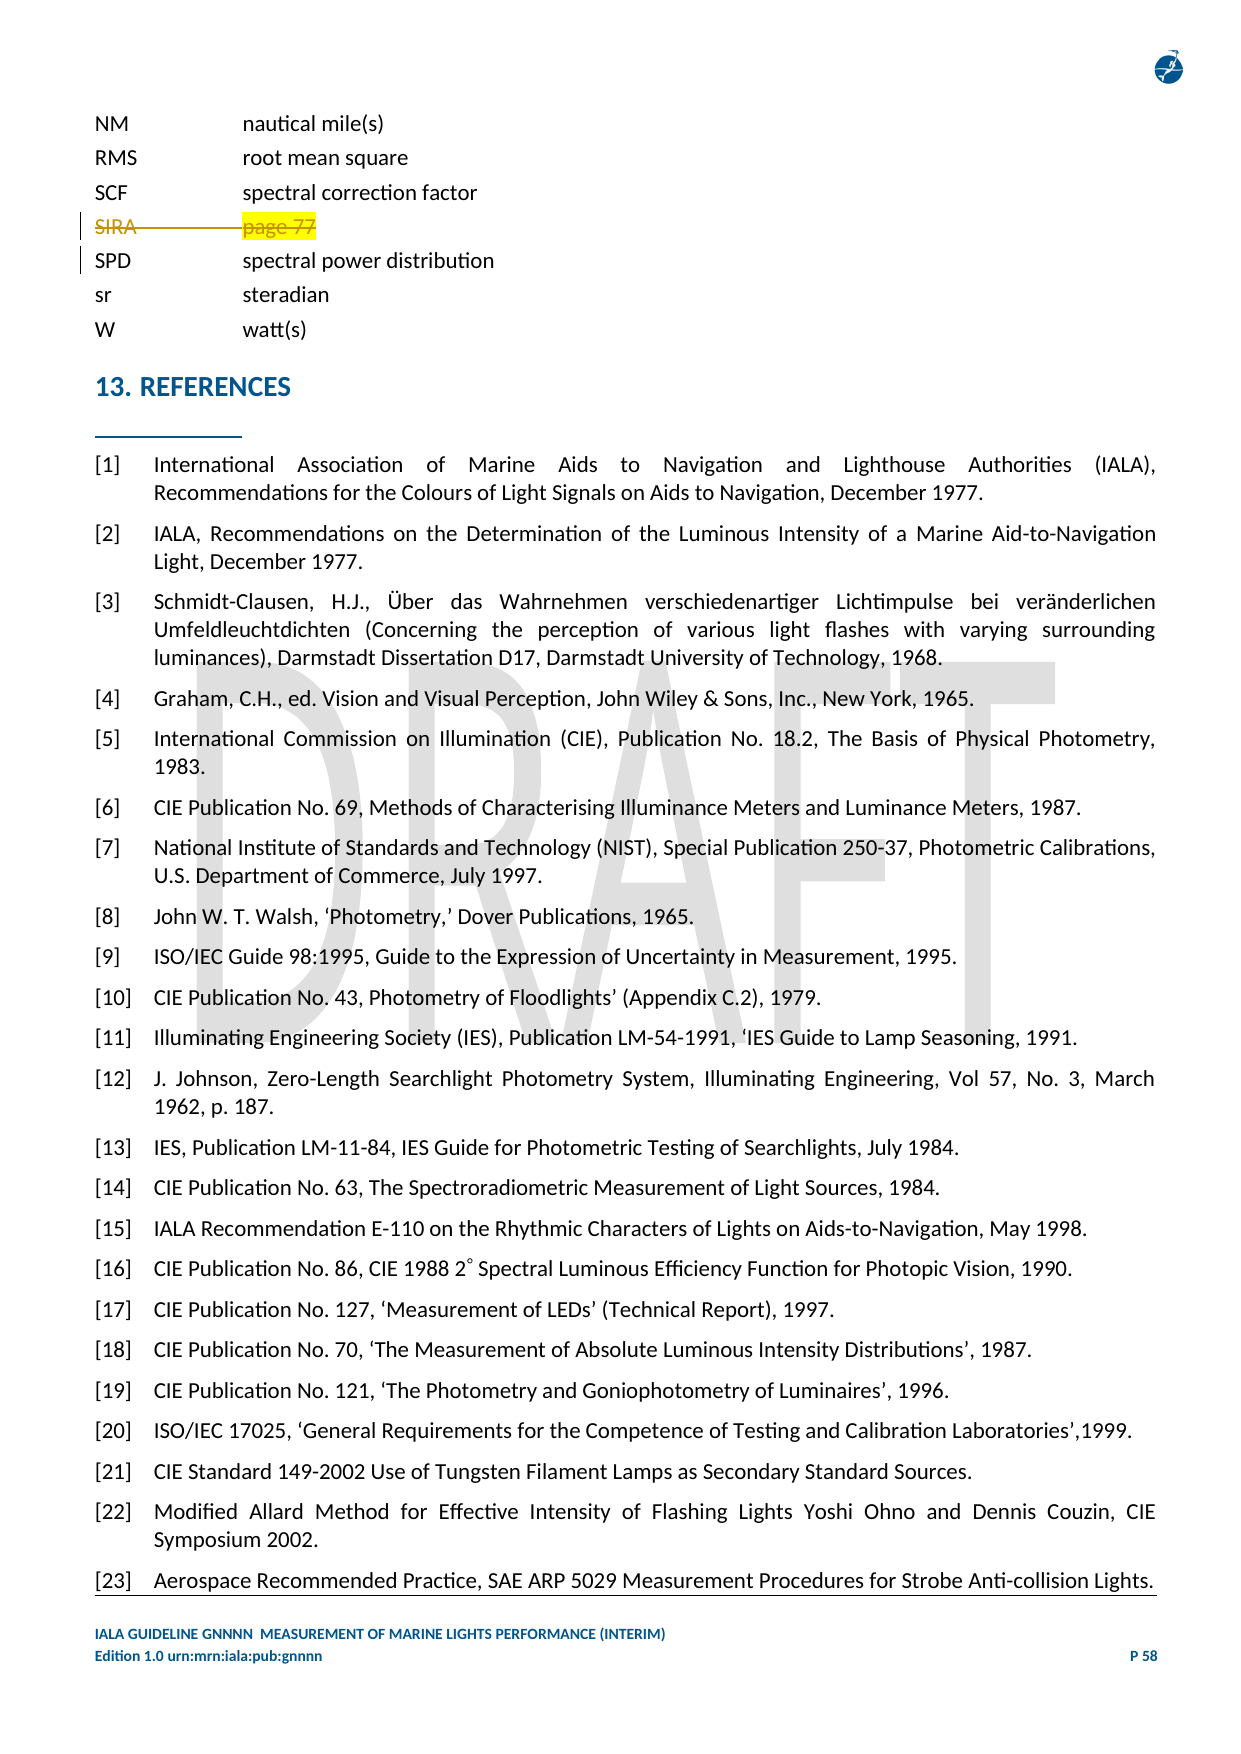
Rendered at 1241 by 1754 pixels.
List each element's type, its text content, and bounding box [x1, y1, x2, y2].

text CIE Standard 149-2002 Use of Tungsten Filament Lamps as Secondary Standard Sources. [94, 1457, 1157, 1485]
text International Association of Marine Aids to Navigation and Lighthouse Authorities (IALA), Recommendations for the Colours of Light Signals on Aids to Navigation, December 1977. [94, 450, 1157, 506]
text W watt(s) [94, 315, 1157, 343]
text John W. T. Walsh, ‘Photometry,’ Dover Publications, 1965. [94, 902, 1157, 930]
text RMS root mean square [94, 143, 1157, 171]
text Modified Allard Method for Effective Intensity of Flashing Lights Yoshi Ohno and Dennis Couzin, CIE Symposium 2002. [94, 1497, 1157, 1553]
text Illuminating Engineering Society (IES), Publication LM-54-1991, ‘IES Guide to Lamp Seasoning, 1991. [94, 1023, 1157, 1052]
text sr steradian [94, 280, 1157, 308]
text IALA Recommendation E-110 on the Rhythmic Characters of Lights on Aids-to-Navigation, May 1998. [94, 1214, 1157, 1242]
text CIE Publication No. 63, The Spectroradiometric Measurement of Light Sources, 1984. [94, 1173, 1157, 1201]
text ISO/IEC 17025, ‘General Requirements for the Competence of Testing and Calibration Laboratories’,1999. [94, 1416, 1157, 1444]
text CIE Publication No. 69, Methods of Characterising Illuminance Meters and Luminance Meters, 1987. [94, 793, 1157, 821]
text Schmidt-Clausen, H.J., Über das Wahrnehmen verschiedenartiger Lichtimpulse bei veränderlichen Umfeldleuchtdichten (Concerning the perception of various light flashes with varying surrounding luminances), Darmstadt Dissertation D17, Darmstadt University of Technology, 1968. [94, 587, 1157, 671]
text Aerospace Recommended Practice, SAE ARP 5029 Measurement Procedures for Strobe Anti-collision Lights. [94, 1566, 1157, 1594]
text CIE Publication No. 121, ‘The Photometry and Goniophotometry of Luminaires’, 1996. [94, 1376, 1157, 1404]
text J. Johnson, Zero-Length Searchlight Photometry System, Illuminating Engineering, Vol 57, No. 3, March 1962, p. 187. [94, 1064, 1157, 1120]
text National Institute of Standards and Technology (NIST), Special Publication 250-37, Photometric Calibrations, U.S. Department of Commerce, July 1997. [94, 833, 1157, 889]
text NM nautical mile(s) [94, 109, 1157, 137]
text IALA, Recommendations on the Determination of the Luminous Intensity of a Marine Aid-to-Navigation Light, December 1977. [94, 519, 1157, 575]
picture [1123, 0, 1241, 119]
text CIE Publication No. 86, CIE 1988 2 Spectral Luminous Efficiency Function for Photopic Vision, 1990. [94, 1254, 1157, 1282]
text CIE Publication No. 70, ‘The Measurement of Absolute Luminous Intensity Distributions’, 1987. [94, 1335, 1157, 1363]
text Graham, C.H., ed. Vision and Visual Perception, John Wiley & Sons, Inc., New York, 1965. [94, 684, 1157, 712]
text ISO/IEC Guide 98:1995, Guide to the Expression of Uncertainty in Measurement, 1995. [94, 942, 1157, 971]
text CIE Publication No. 127, ‘Measurement of LEDs’ (Technical Report), 1997. [94, 1295, 1157, 1323]
text International Commission on Illumination (CIE), Publication No. 18.2, The Basis of Physical Photometry, 1983. [94, 724, 1157, 780]
text IES, Publication LM-11-84, IES Guide for Photometric Testing of Searchlights, July 1984. [94, 1133, 1157, 1161]
subtitle REFERENCES [94, 368, 1157, 403]
text SCF spectral correction factor [94, 178, 1157, 206]
text SPD spectral power distribution [94, 246, 1157, 274]
text CIE Publication No. 43, Photometry of Floodlights’ (Appendix C.2), 1979. [94, 983, 1157, 1011]
